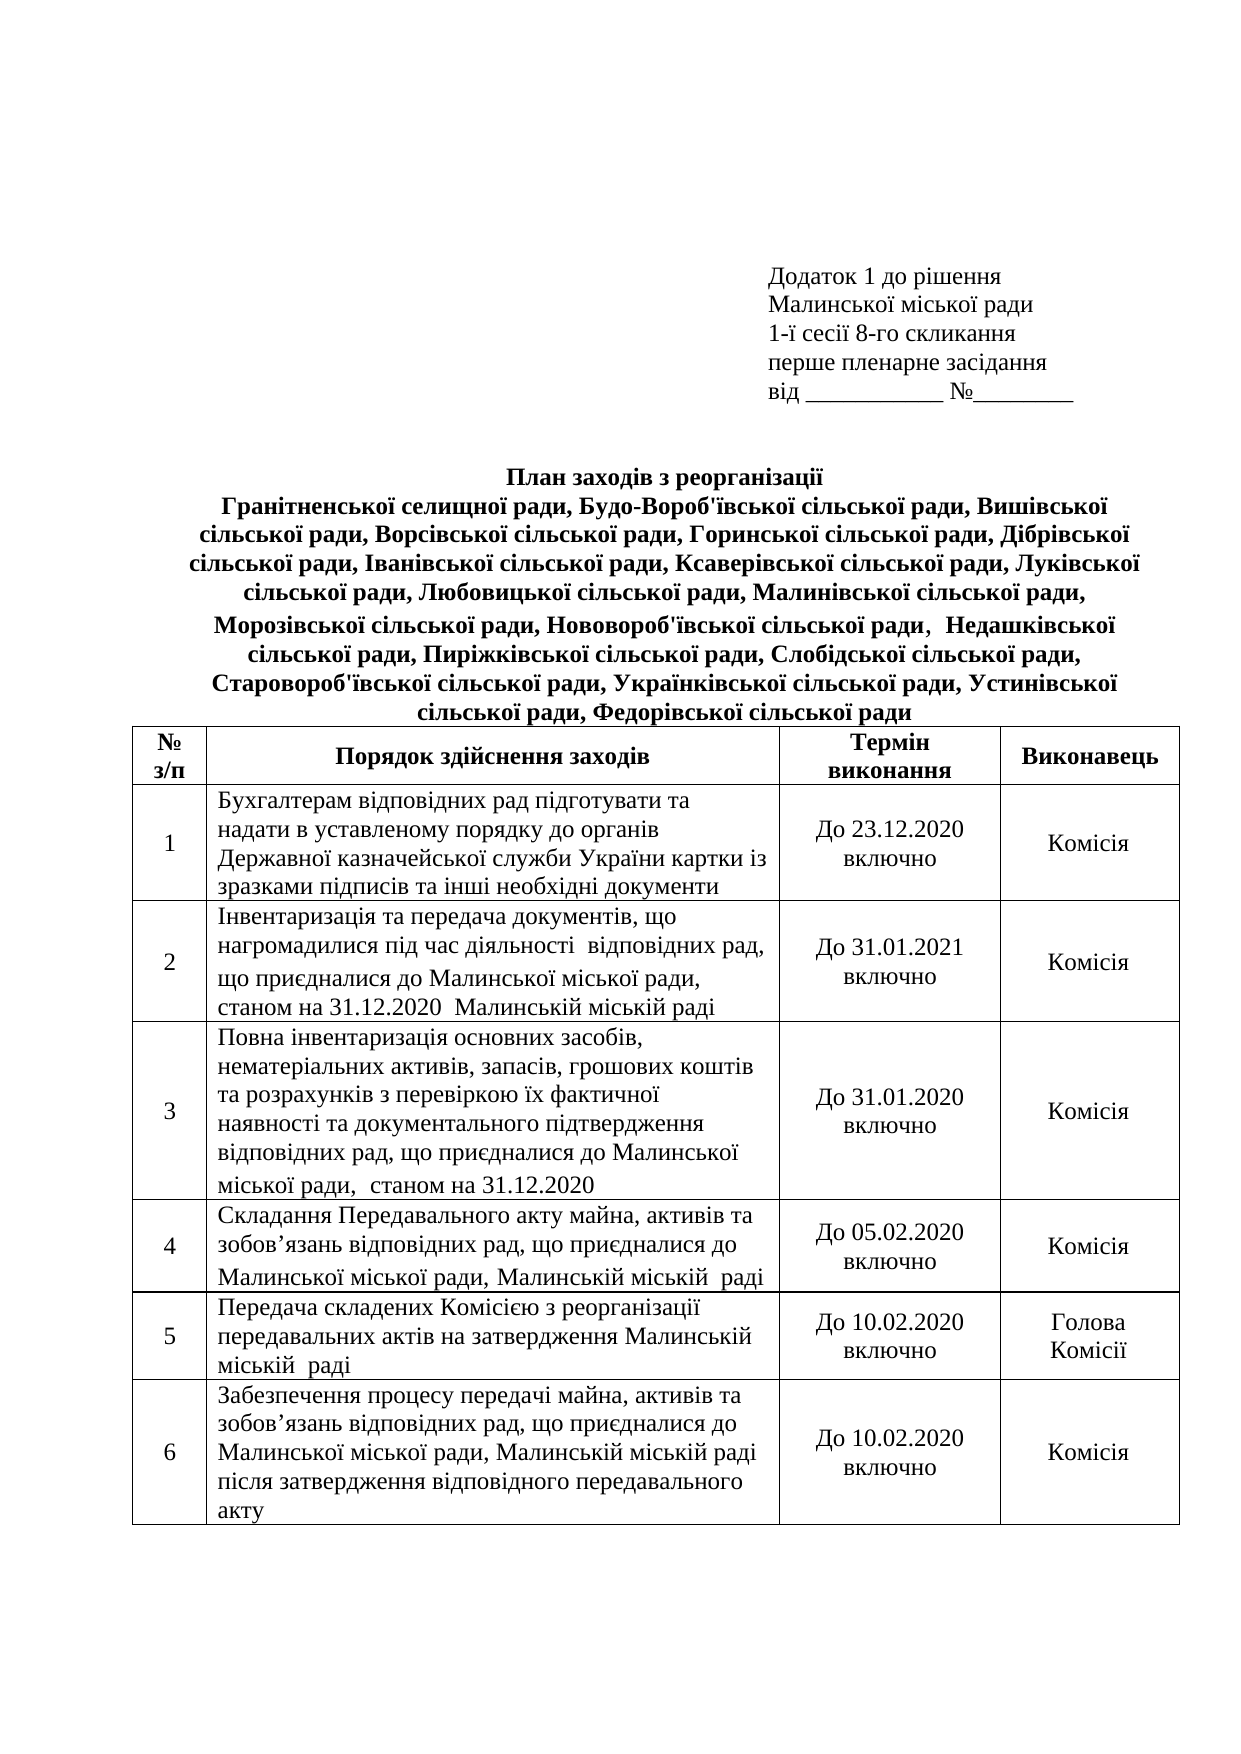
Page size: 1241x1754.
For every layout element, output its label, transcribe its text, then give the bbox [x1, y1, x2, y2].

text Гранітненської селищної ради, Будо-Вороб'ївської сільської ради, Вишівської сільської ради, Ворсівської сільської ради, Горинської сільської ради, Дібрівської сільської ради, Іванівської сільської ради, Ксаверівської сільської ради, Луківської сільської ради, Любовицької сільської ради, Малинівської сільської ради, Морозівської сільської ради, Нововороб'ївської сільської ради, Недашківської сільської ради, Пиріжківської сільської ради, Слобідської сільської ради, Старовороб'ївської сільської ради, Українківської сільської ради, Устинівської сільської ради, Федорівської сільської ради [177, 491, 1152, 726]
table_cell Комісія [1001, 1380, 1179, 1523]
table_cell До 31.01.2020 включно [780, 1022, 1000, 1199]
table_cell Інвентаризація та передача документів, що нагромадилися під час діяльності відповідних рад, що приєдналися до Малинської міської ради, станом на 31.12.2020 Малинській міській раді [207, 901, 779, 1021]
text Додаток 1 до рішення [768, 261, 1152, 289]
table_cell 1 [133, 785, 206, 900]
table_cell 4 [133, 1200, 206, 1291]
table_header Термін виконання [780, 727, 1000, 784]
table_cell Комісія [1001, 1022, 1179, 1199]
table_cell Комісія [1001, 901, 1179, 1021]
table_cell Комісія [1001, 785, 1179, 900]
table_cell 6 [133, 1380, 206, 1523]
text від ___________ №________ [768, 376, 1152, 404]
table_cell Бухгалтерам відповідних рад підготувати та надати в уставленому порядку до органів Державної казначейської служби України картки із зразками підписів та інші необхідні документи [207, 785, 779, 900]
table_cell Голова Комісії [1001, 1293, 1179, 1379]
table_cell 2 [133, 901, 206, 1021]
table_cell 3 [133, 1022, 206, 1199]
table_cell До 23.12.2020 включно [780, 785, 1000, 900]
table_cell До 05.02.2020 включно [780, 1200, 1000, 1291]
table_cell Комісія [1001, 1200, 1179, 1291]
table_header Порядок здійснення заходів [207, 727, 779, 784]
table_header Виконавець [1001, 727, 1179, 784]
table_cell До 10.02.2020 включно [780, 1380, 1000, 1523]
table_cell Складання Передавального акту майна, активів та зобов’язань відповідних рад, що приєдналися до Малинської міської ради, Малинській міській раді [207, 1200, 779, 1291]
text 1-ї сесії 8-го скликання [768, 318, 1152, 347]
table_header № з/п [133, 727, 206, 784]
text перше пленарне засідання [768, 347, 1152, 376]
text План заходів з реорганізації [177, 462, 1152, 491]
text Малинської міської ради [768, 289, 1152, 318]
table_cell До 31.01.2021 включно [780, 901, 1000, 1021]
table_cell До 10.02.2020 включно [780, 1293, 1000, 1379]
table_cell Передача складених Комісією з реорганізації передавальних актів на затвердження Малинській міській раді [207, 1293, 779, 1379]
table_cell Забезпечення процесу передачі майна, активів та зобов’язань відповідних рад, що приєдналися до Малинської міської ради, Малинській міській раді після затвердження відповідного передавального акту [207, 1380, 779, 1523]
table_cell 5 [133, 1293, 206, 1379]
table_cell Повна інвентаризація основних засобів, нематеріальних активів, запасів, грошових коштів та розрахунків з перевіркою їх фактичної наявності та документального підтвердження відповідних рад, що приєдналися до Малинської міської ради, станом на 31.12.2020 [207, 1022, 779, 1199]
